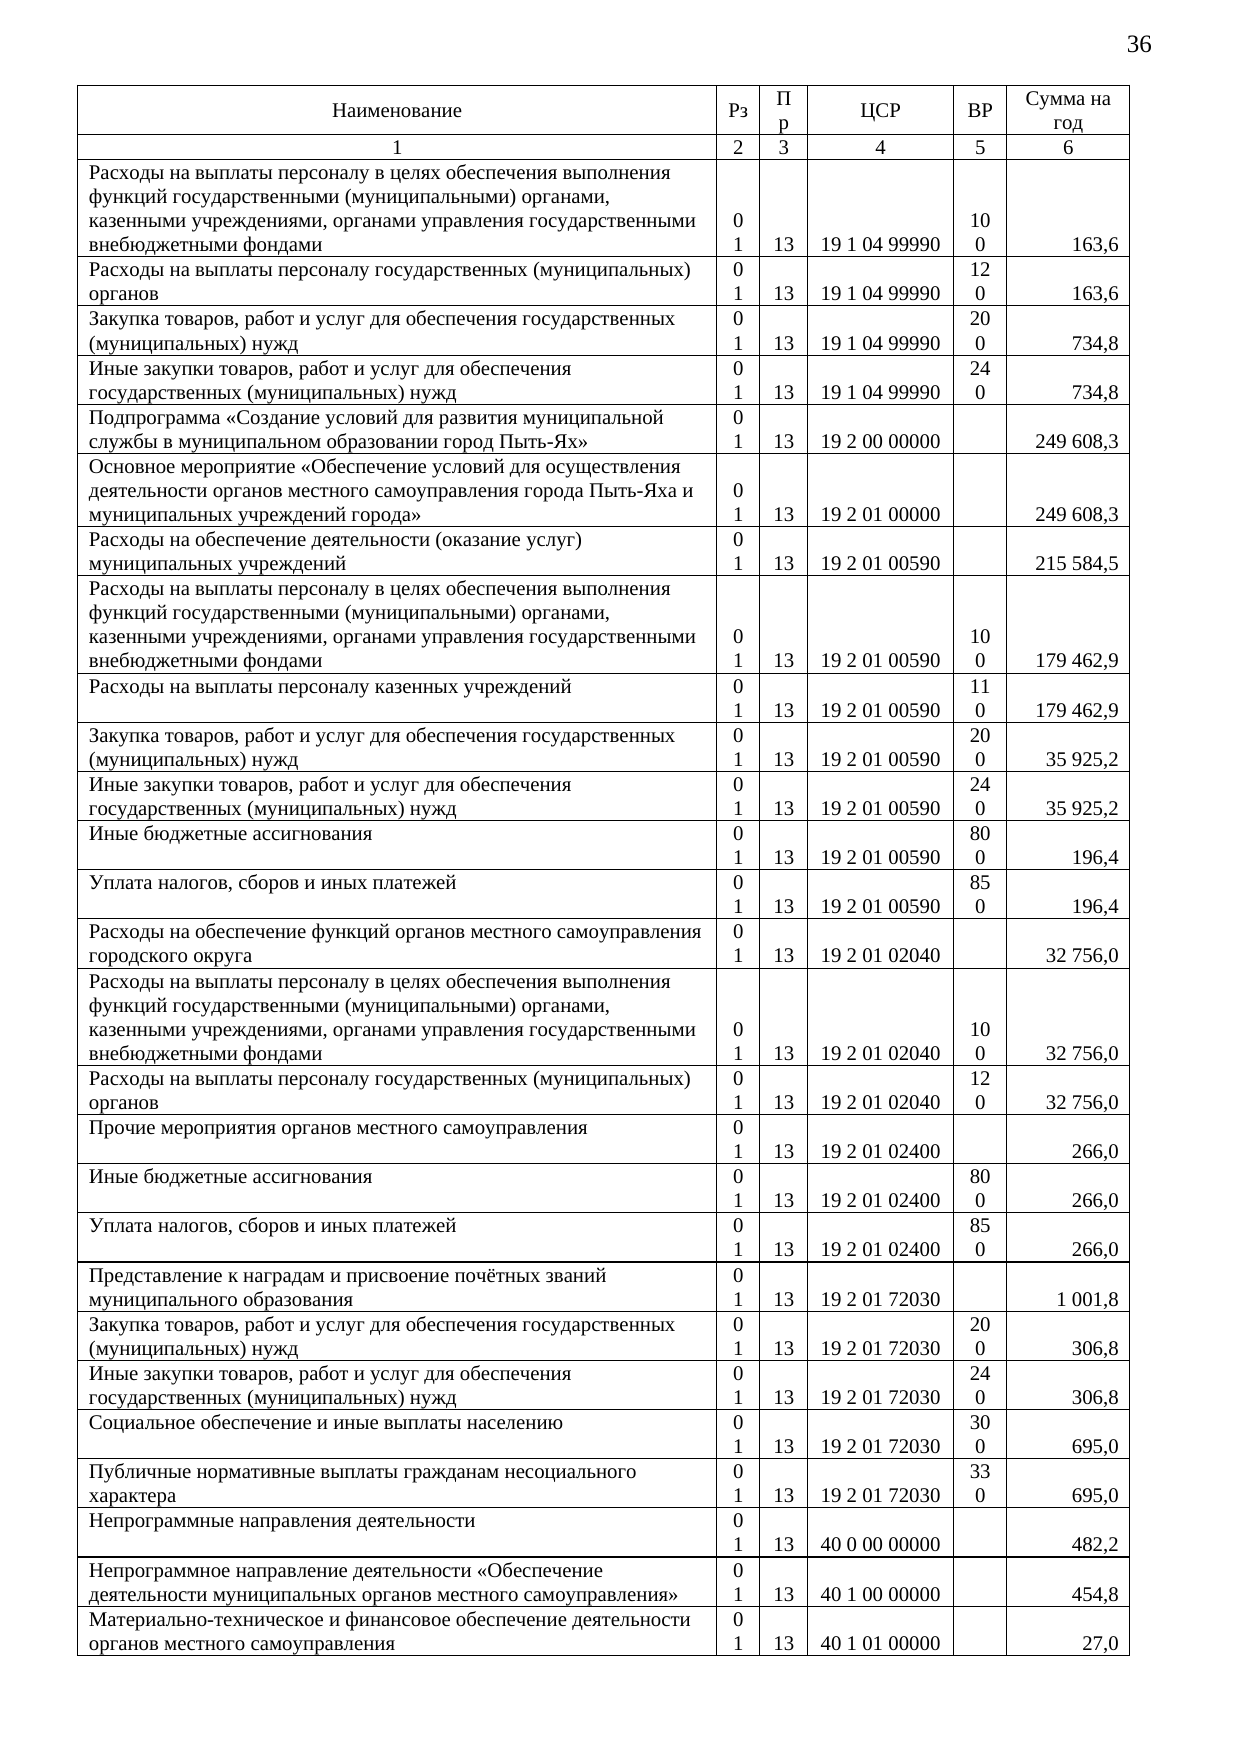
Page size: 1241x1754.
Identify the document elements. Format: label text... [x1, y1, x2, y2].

table_cell Иные закупки товаров, работ и услуг для обеспечения государственных (муниципальных) нужд [78, 1361, 716, 1409]
table_cell 215 584,5 [1007, 527, 1129, 575]
table_cell 13 [760, 1213, 807, 1261]
table_cell 13 [760, 576, 807, 672]
table_cell 01 [717, 160, 759, 256]
table_cell 240 [954, 1361, 1006, 1409]
table_cell 19 2 01 00590 [808, 723, 953, 771]
table_cell 4 [808, 135, 953, 159]
table_cell 13 [760, 1459, 807, 1507]
table_cell 01 [717, 1164, 759, 1212]
table_cell Расходы на выплаты персоналу в целях обеспечения выполнения функций государственными (муниципальными) органами, казенными учреждениями, органами управления государственными внебюджетными фондами [78, 576, 716, 672]
table_cell 266,0 [1007, 1164, 1129, 1212]
table_cell 32 756,0 [1007, 1066, 1129, 1114]
table_cell 35 925,2 [1007, 723, 1129, 771]
table_cell 01 [717, 1312, 759, 1360]
table_cell Закупка товаров, работ и услуг для обеспечения государственных (муниципальных) нужд [78, 1312, 716, 1360]
table_header ВР [954, 86, 1006, 134]
table_cell 120 [954, 257, 1006, 305]
table_cell 100 [954, 969, 1006, 1065]
table_cell 13 [760, 160, 807, 256]
table_cell 19 2 01 00590 [808, 821, 953, 869]
table_cell 01 [717, 969, 759, 1065]
table_cell 5 [954, 135, 1006, 159]
table_cell 306,8 [1007, 1312, 1129, 1360]
table_cell Иные закупки товаров, работ и услуг для обеспечения государственных (муниципальных) нужд [78, 772, 716, 820]
table_cell Иные закупки товаров, работ и услуг для обеспечения государственных (муниципальных) нужд [78, 356, 716, 404]
table_cell 2 [717, 135, 759, 159]
table_cell 19 1 04 99990 [808, 356, 953, 404]
table_cell 13 [760, 674, 807, 722]
table_cell 01 [717, 772, 759, 820]
table_cell 19 2 00 00000 [808, 405, 953, 453]
table_cell 13 [760, 919, 807, 967]
table_cell 19 1 04 99990 [808, 306, 953, 354]
table_cell Материально-техническое и финансовое обеспечение деятельности органов местного самоуправления [78, 1607, 716, 1655]
table_cell Расходы на обеспечение деятельности (оказание услуг) муниципальных учреждений [78, 527, 716, 575]
table_cell Расходы на выплаты персоналу в целях обеспечения выполнения функций государственными (муниципальными) органами, казенными учреждениями, органами управления государственными внебюджетными фондами [78, 160, 716, 256]
table_cell Расходы на обеспечение функций органов местного самоуправления городского округа [78, 919, 716, 967]
table_cell 850 [954, 1213, 1006, 1261]
table_cell 32 756,0 [1007, 919, 1129, 967]
table_cell 19 1 04 99990 [808, 160, 953, 256]
table_cell 120 [954, 1066, 1006, 1114]
table_cell 35 925,2 [1007, 772, 1129, 820]
table_cell 163,6 [1007, 160, 1129, 256]
table_cell [954, 1508, 1006, 1556]
table_cell 800 [954, 1164, 1006, 1212]
table_cell 19 2 01 72030 [808, 1410, 953, 1458]
table_cell [954, 919, 1006, 967]
table_cell Представление к наградам и присвоение почётных званий муниципального образования [78, 1263, 716, 1311]
table_cell 13 [760, 356, 807, 404]
table_cell 01 [717, 821, 759, 869]
table_cell 01 [717, 1361, 759, 1409]
table_header Наименование [78, 86, 716, 134]
table_cell 13 [760, 1263, 807, 1311]
table_cell 01 [717, 454, 759, 526]
table_cell Уплата налогов, сборов и иных платежей [78, 1213, 716, 1261]
table_cell 19 2 01 02040 [808, 1066, 953, 1114]
table_cell 01 [717, 1213, 759, 1261]
table_cell Социальное обеспечение и иные выплаты населению [78, 1410, 716, 1458]
table_cell 19 2 01 72030 [808, 1361, 953, 1409]
table_cell 19 2 01 00590 [808, 772, 953, 820]
table_cell 01 [717, 527, 759, 575]
table_cell 19 2 01 02040 [808, 919, 953, 967]
table_cell Закупка товаров, работ и услуг для обеспечения государственных (муниципальных) нужд [78, 306, 716, 354]
table_cell 300 [954, 1410, 1006, 1458]
table_cell 27,0 [1007, 1607, 1129, 1655]
table_cell 13 [760, 1410, 807, 1458]
table_cell 13 [760, 1508, 807, 1556]
table_cell 200 [954, 306, 1006, 354]
table_cell 19 2 01 00590 [808, 527, 953, 575]
table_cell 6 [1007, 135, 1129, 159]
table_cell 01 [717, 870, 759, 918]
table_cell Непрограммные направления деятельности [78, 1508, 716, 1556]
table_cell 40 0 00 00000 [808, 1508, 953, 1556]
table_cell Подпрограмма «Создание условий для развития муниципальной службы в муниципальном образовании город Пыть-Ях» [78, 405, 716, 453]
table_cell Публичные нормативные выплаты гражданам несоциального характера [78, 1459, 716, 1507]
table_cell 13 [760, 821, 807, 869]
table_cell 13 [760, 257, 807, 305]
table_cell 19 2 01 00590 [808, 674, 953, 722]
table_cell 695,0 [1007, 1410, 1129, 1458]
table_cell 100 [954, 160, 1006, 256]
table_cell 13 [760, 1115, 807, 1163]
table_cell Непрограммное направление деятельности «Обеспечение деятельности муниципальных органов местного самоуправления» [78, 1558, 716, 1606]
table_cell Уплата налогов, сборов и иных платежей [78, 870, 716, 918]
table_cell 01 [717, 1459, 759, 1507]
table_cell 482,2 [1007, 1508, 1129, 1556]
table_cell 13 [760, 306, 807, 354]
table_cell 13 [760, 1312, 807, 1360]
table_cell 1 [78, 135, 716, 159]
table_cell [954, 527, 1006, 575]
table_cell 19 2 01 72030 [808, 1312, 953, 1360]
table_cell 800 [954, 821, 1006, 869]
table_cell 19 2 01 72030 [808, 1263, 953, 1311]
table_cell 240 [954, 772, 1006, 820]
table_cell 19 2 01 02400 [808, 1164, 953, 1212]
table_cell 1 001,8 [1007, 1263, 1129, 1311]
table_cell 19 2 01 72030 [808, 1459, 953, 1507]
table_cell 163,6 [1007, 257, 1129, 305]
table_cell 40 1 00 00000 [808, 1558, 953, 1606]
table_cell 249 608,3 [1007, 454, 1129, 526]
table_cell 01 [717, 356, 759, 404]
table_cell 13 [760, 1607, 807, 1655]
table_cell 110 [954, 674, 1006, 722]
table_cell 01 [717, 674, 759, 722]
table_cell 179 462,9 [1007, 674, 1129, 722]
table_cell [954, 1115, 1006, 1163]
table_cell [954, 1558, 1006, 1606]
table_header Пр [760, 86, 807, 134]
table_cell 19 2 01 02400 [808, 1213, 953, 1261]
table_cell 32 756,0 [1007, 969, 1129, 1065]
table_cell 19 2 01 00000 [808, 454, 953, 526]
table_cell 3 [760, 135, 807, 159]
table_cell Расходы на выплаты персоналу государственных (муниципальных) органов [78, 1066, 716, 1114]
table_cell 19 2 01 00590 [808, 870, 953, 918]
table_cell 13 [760, 405, 807, 453]
table_cell Иные бюджетные ассигнования [78, 1164, 716, 1212]
table_cell 850 [954, 870, 1006, 918]
table_header Рз [717, 86, 759, 134]
table_cell 454,8 [1007, 1558, 1129, 1606]
table_cell 01 [717, 405, 759, 453]
table_cell 306,8 [1007, 1361, 1129, 1409]
table_cell 240 [954, 356, 1006, 404]
table_cell 13 [760, 969, 807, 1065]
table_cell Расходы на выплаты персоналу государственных (муниципальных) органов [78, 257, 716, 305]
table_header ЦСР [808, 86, 953, 134]
table_cell 01 [717, 576, 759, 672]
table_cell 01 [717, 723, 759, 771]
table_cell 01 [717, 1558, 759, 1606]
table_cell 01 [717, 257, 759, 305]
table_cell 196,4 [1007, 870, 1129, 918]
table_cell 01 [717, 1115, 759, 1163]
table_cell 13 [760, 1066, 807, 1114]
table_cell 01 [717, 1410, 759, 1458]
table_cell 734,8 [1007, 356, 1129, 404]
table_cell 695,0 [1007, 1459, 1129, 1507]
table_cell 01 [717, 1066, 759, 1114]
table_cell 13 [760, 454, 807, 526]
table_cell 13 [760, 1361, 807, 1409]
table_cell [954, 405, 1006, 453]
table_cell 179 462,9 [1007, 576, 1129, 672]
table_cell 200 [954, 723, 1006, 771]
table_cell 19 1 04 99990 [808, 257, 953, 305]
table_cell 330 [954, 1459, 1006, 1507]
table_cell 40 1 01 00000 [808, 1607, 953, 1655]
table_cell 200 [954, 1312, 1006, 1360]
table_header Сумма на год [1007, 86, 1129, 134]
table_cell 19 2 01 02400 [808, 1115, 953, 1163]
table_cell Закупка товаров, работ и услуг для обеспечения государственных (муниципальных) нужд [78, 723, 716, 771]
table_cell Основное мероприятие «Обеспечение условий для осуществления деятельности органов местного самоуправления города Пыть-Яха и муниципальных учреждений города» [78, 454, 716, 526]
table_cell 249 608,3 [1007, 405, 1129, 453]
table_cell 13 [760, 772, 807, 820]
table_cell 196,4 [1007, 821, 1129, 869]
table_cell [954, 454, 1006, 526]
table_cell 01 [717, 1263, 759, 1311]
table_cell Расходы на выплаты персоналу в целях обеспечения выполнения функций государственными (муниципальными) органами, казенными учреждениями, органами управления государственными внебюджетными фондами [78, 969, 716, 1065]
table_cell 266,0 [1007, 1213, 1129, 1261]
table_cell Расходы на выплаты персоналу казенных учреждений [78, 674, 716, 722]
table_cell Прочие мероприятия органов местного самоуправления [78, 1115, 716, 1163]
table_cell 01 [717, 1607, 759, 1655]
table_cell 13 [760, 870, 807, 918]
table_cell [954, 1263, 1006, 1311]
table_cell 19 2 01 00590 [808, 576, 953, 672]
table_cell 01 [717, 1508, 759, 1556]
table_cell 19 2 01 02040 [808, 969, 953, 1065]
table_cell 266,0 [1007, 1115, 1129, 1163]
table_cell 13 [760, 723, 807, 771]
table_cell 01 [717, 919, 759, 967]
table_cell 01 [717, 306, 759, 354]
table_cell 13 [760, 1164, 807, 1212]
table_cell 13 [760, 527, 807, 575]
table_cell 734,8 [1007, 306, 1129, 354]
table_cell [954, 1607, 1006, 1655]
table_cell 13 [760, 1558, 807, 1606]
table_cell Иные бюджетные ассигнования [78, 821, 716, 869]
table_cell 100 [954, 576, 1006, 672]
